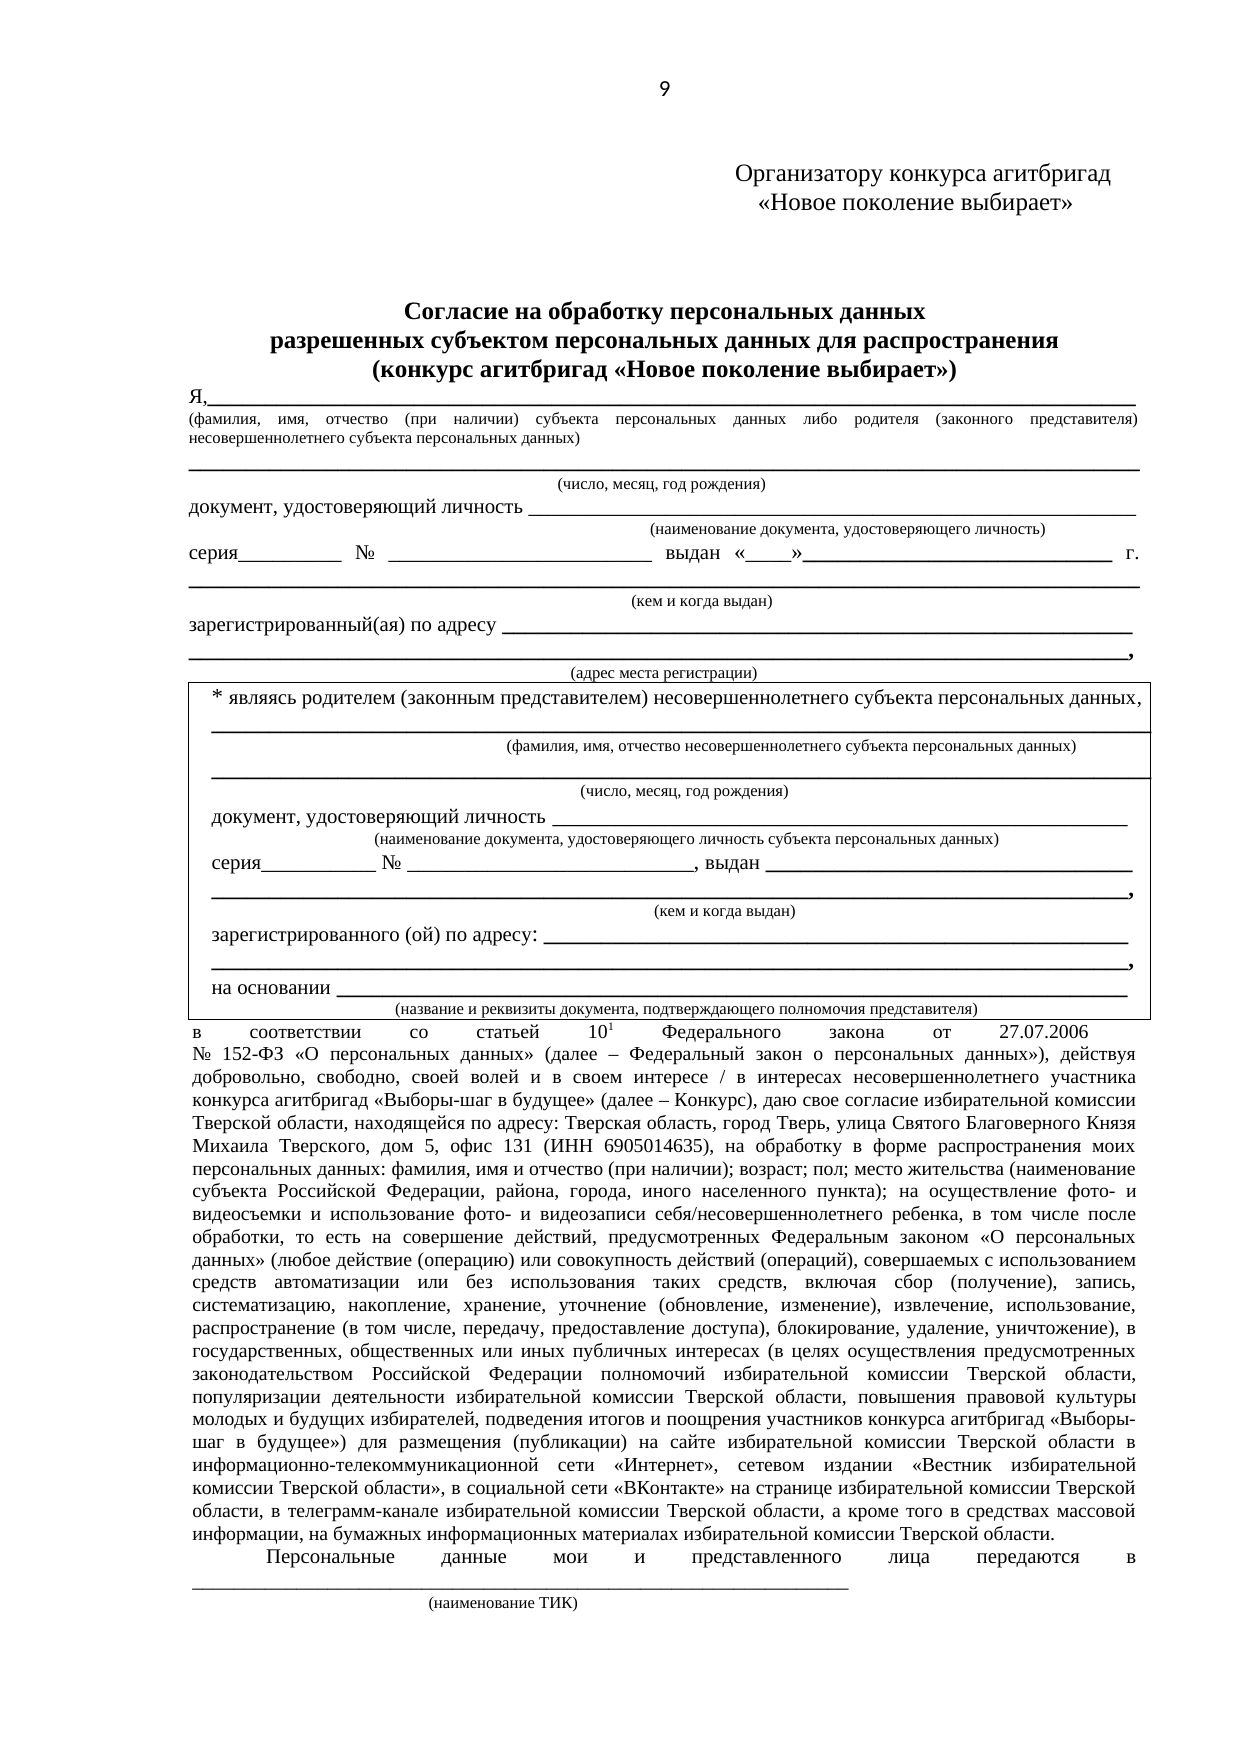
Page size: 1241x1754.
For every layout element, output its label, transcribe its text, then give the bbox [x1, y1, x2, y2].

text Организатору конкурса агитбригад «Новое поколение выбирает» [679, 158, 1152, 216]
text в соответствии со статьей 101 Федерального закона от 27.07.2006 № 152-ФЗ «О персональных данных» (далее – Федеральный закон о персональных данных»), действуя добровольно, свободно, своей волей и в своем интересе / в интересах несовершеннолетнего участника конкурса агитбригад «Выборы-шаг в будущее» (далее – Конкурс), даю свое согласие избирательной комиссии Тверской области, находящейся по адресу: Тверская область, город Тверь, улица Святого Благоверного Князя Михаила Тверского, дом 5, офис 131 (ИНН 6905014635), на обработку в форме распространения моих персональных данных: фамилия, имя и отчество (при наличии); возраст; пол; место жительства (наименование субъекта Российской Федерации, района, города, иного населенного пункта); на осуществление фото- и видеосъемки и использование фото- и видеозаписи себя/несовершеннолетнего ребенка, в том числе после обработки, то есть на совершение действий, предусмотренных Федеральным законом «О персональных данных» (любое действие (операцию) или совокупность действий (операций), совершаемых с использованием средств автоматизации или без использования таких средств, включая сбор (получение), запись, систематизацию, накопление, хранение, уточнение (обновление, изменение), извлечение, использование, распространение (в том числе, передачу, предоставление доступа), блокирование, удаление, уничтожение), в государственных, общественных или иных публичных интересах (в целях осуществления предусмотренных законодательством Российской Федерации полномочий избирательной комиссии Тверской области, популяризации деятельности избирательной комиссии Тверской области, повышения правовой культуры молодых и будущих избирателей, подведения итогов и поощрения участников конкурса агитбригад «Выборы-шаг в будущее») для размещения (публикации) на сайте избирательной комиссии Тверской области в информационно-телекоммуникационной сети «Интернет», сетевом издании «Вестник избирательной комиссии Тверской области», в социальной сети «ВКонтакте» на странице избирательной комиссии Тверской области, в телеграмм-канале избирательной комиссии Тверской области, а кроме того в средствах массовой информации, на бумажных информационных материалах избирательной комиссии Тверской области. [192, 1020, 1137, 1544]
table_header Я,_________________________________________________________________________________ (фамилия, имя, отчество (при наличии) субъекта персональных данных либо родителя (законного представителя) несовершеннолетнего субъекта персональных данных) ___________________________________________________________________________________ (число, месяц, год рождения) документ, удостоверяющий личность _____________________________________________________ (наименование документа, удостоверяющего личность) серия_________ № _______________________ выдан «____»___________________________ г. ___________________________________________________________________________________ (кем и когда выдан) зарегистрированный(ая) по адресу _______________________________________________________ __________________________________________________________________________________, (адрес места регистрации) [177, 383, 1151, 1019]
text (наименование ТИК) [428, 1592, 1152, 1612]
text Персональные данные мои и представленного лица передаются в _______________________________________________________________ [192, 1544, 1137, 1592]
text (конкурс агитбригад «Новое поколение выбирает») [177, 354, 1152, 382]
text разрешенных субъектом персональных данных для распространения [177, 325, 1152, 354]
text Согласие на обработку персональных данных [177, 296, 1152, 325]
